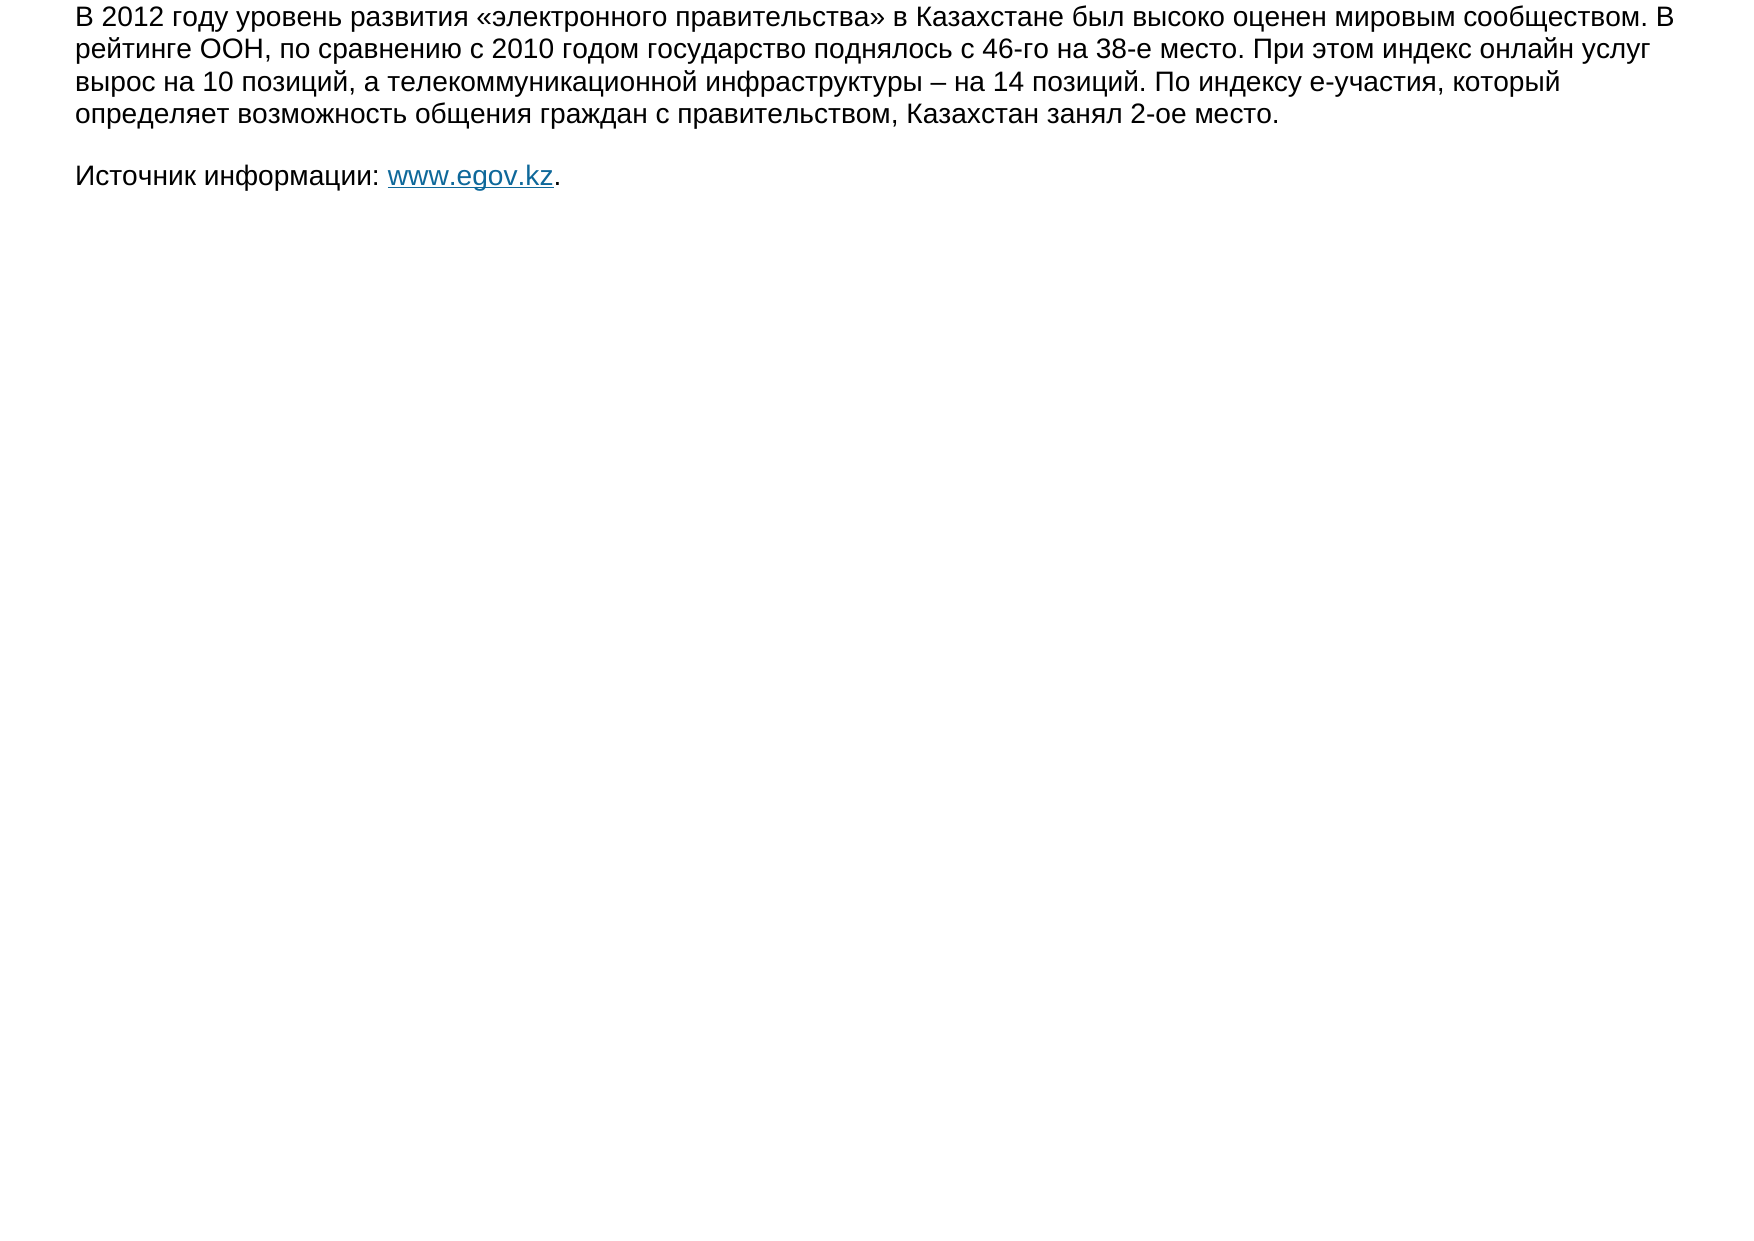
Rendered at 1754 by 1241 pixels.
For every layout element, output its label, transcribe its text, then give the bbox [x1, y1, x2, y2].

text В 2012 году уровень развития «электронного правительства» в Казахстане был высоко оценен мировым сообществом. В рейтинге ООН, по сравнению с 2010 годом государство поднялось с 46-го на 38-е место. При этом индекс онлайн услуг вырос на 10 позиций, а телекоммуникационной инфраструктуры – на 14 позиций. По индексу е-участия, который определяет возможность общения граждан с правительством, Казахстан занял 2-ое место. [75, 0, 1679, 129]
text Источник информации: www.egov.kz. [75, 159, 1679, 191]
